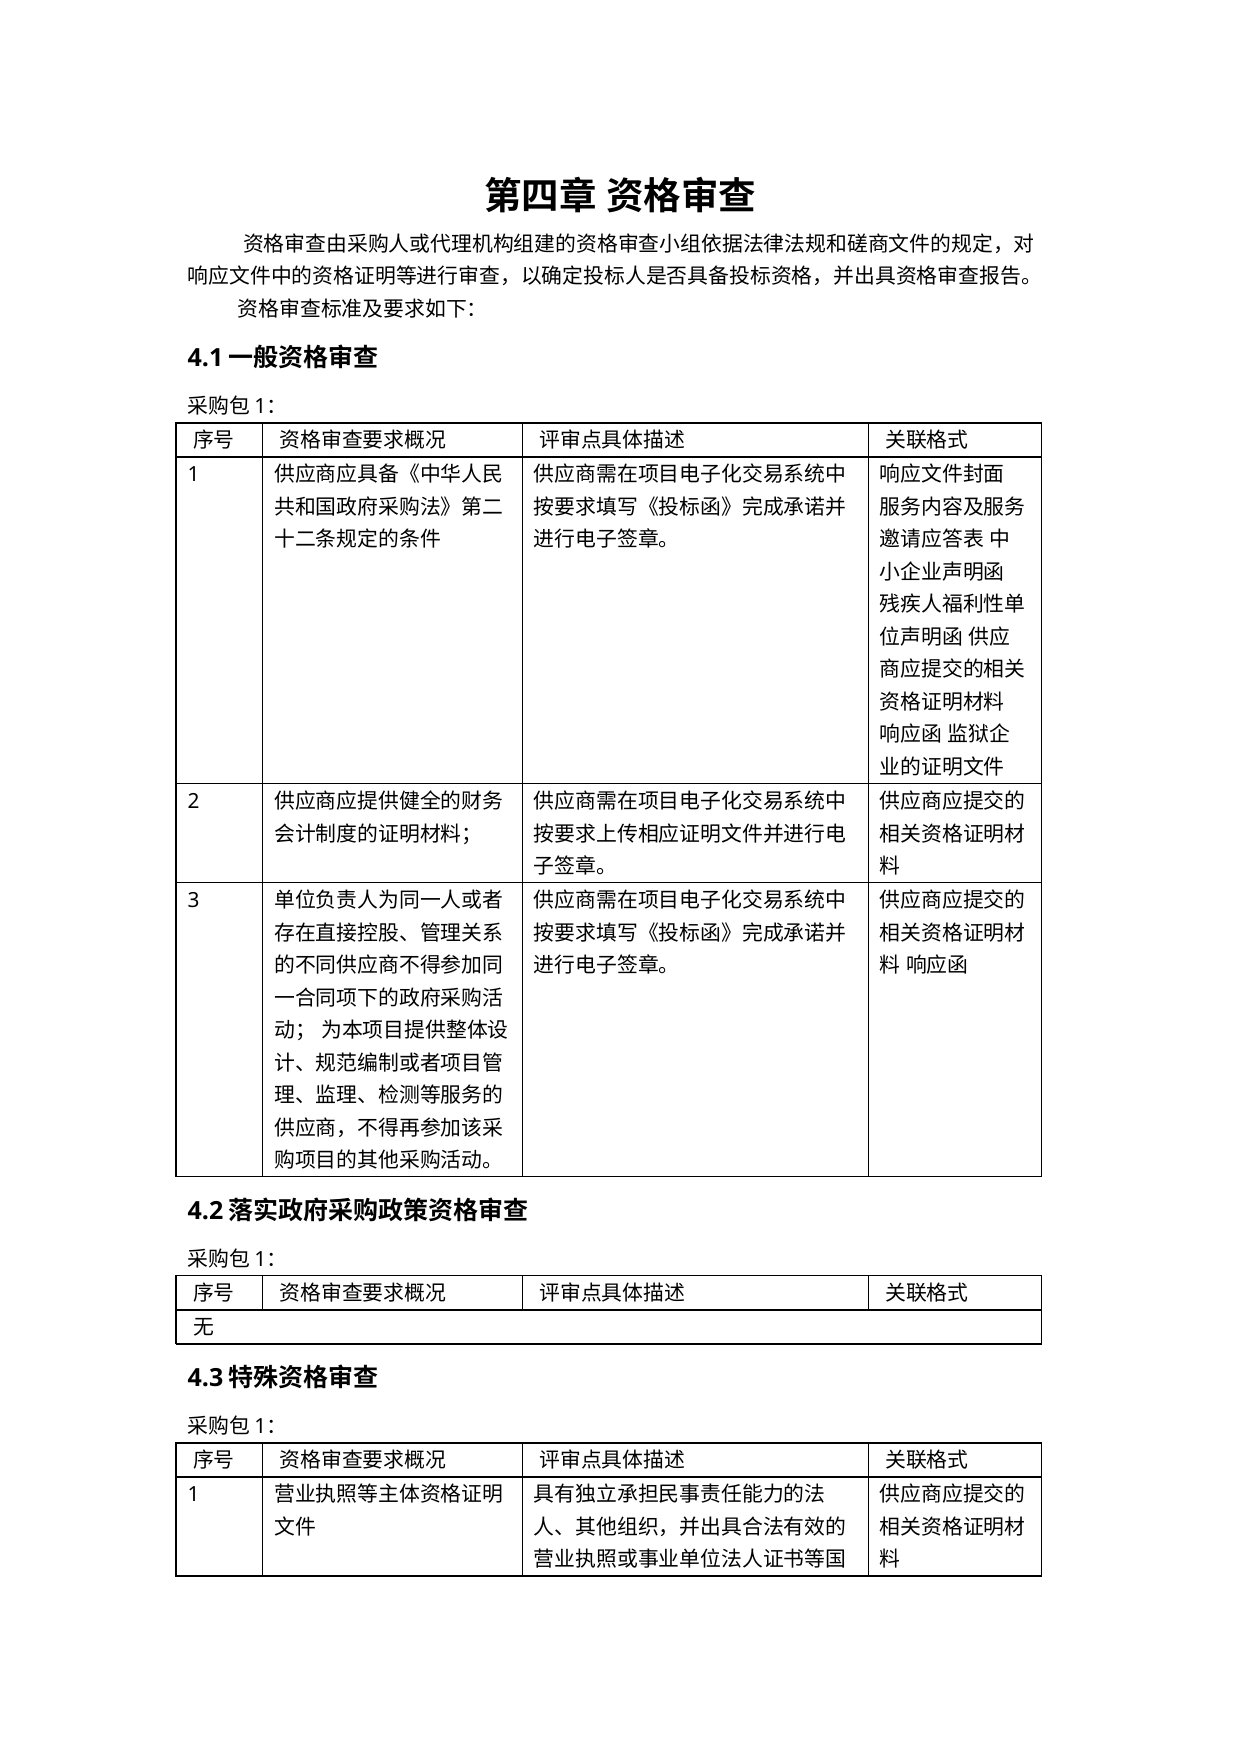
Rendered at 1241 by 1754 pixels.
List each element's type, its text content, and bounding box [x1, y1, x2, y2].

table_cell 供应商需在项目电子化交易系统中按要求填写《投标函》完成承诺并进行电子签章。 [523, 883, 868, 1176]
table_header 评审点具体描述 [523, 424, 868, 456]
table_cell 供应商应提供健全的财务会计制度的证明材料； [263, 784, 522, 882]
text 采购包1： [187, 1409, 1053, 1442]
table_cell 供应商应提交的相关资格证明材料 [869, 1478, 1041, 1575]
text 4.3特殊资格审查 [187, 1344, 1053, 1409]
table_header 序号 [177, 424, 262, 456]
table_cell 响应文件封面 服务内容及服务邀请应答表 中小企业声明函 残疾人福利性单位声明函 供应商应提交的相关资格证明材料 响应函 监狱企业的证明文件 [869, 458, 1041, 783]
table_cell 营业执照等主体资格证明文件 [263, 1478, 522, 1575]
table_cell 供应商需在项目电子化交易系统中按要求填写《投标函》完成承诺并进行电子签章。 [523, 458, 868, 783]
text 采购包1： [187, 389, 1053, 422]
table_header 资格审查要求概况 [263, 1276, 522, 1309]
table_header 关联格式 [869, 1276, 1041, 1309]
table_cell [523, 1478, 868, 1575]
table_header 评审点具体描述 [523, 1444, 868, 1476]
text 第四章 资格审查 [187, 162, 1053, 227]
table_header 资格审查要求概况 [263, 424, 522, 456]
text 采购包1： [187, 1242, 1053, 1275]
table_cell 供应商需在项目电子化交易系统中按要求上传相应证明文件并进行电子签章。 [523, 784, 868, 882]
table_cell 1 [177, 1478, 262, 1575]
table_cell 供应商应提交的相关资格证明材料 响应函 [869, 883, 1041, 1176]
text 资格审查由采购人或代理机构组建的资格审查小组依据法律法规和磋商文件的规定，对响应文件中的资格证明等进行审查，以确定投标人是否具备投标资格，并出具资格审查报告。 [187, 227, 1053, 292]
table_cell 2 [177, 784, 262, 882]
text 4.1一般资格审查 [187, 324, 1053, 389]
table_header 评审点具体描述 [523, 1276, 868, 1309]
table_cell 3 [177, 883, 262, 1176]
table_header 资格审查要求概况 [263, 1444, 522, 1476]
table_header 序号 [177, 1444, 262, 1476]
table_header 关联格式 [869, 1444, 1041, 1476]
table_header 关联格式 [869, 424, 1041, 456]
table_header 序号 [177, 1276, 262, 1309]
table_cell 单位负责人为同一人或者存在直接控股、管理关系的不同供应商不得参加同一合同项下的政府采购活动； 为本项目提供整体设计、规范编制或者项目管理、监理、检测等服务的供应商，不得再参加该采购项目的其他采购活动。 [263, 883, 522, 1176]
table_cell 供应商应提交的相关资格证明材料 [869, 784, 1041, 882]
table_cell 1 [177, 458, 262, 783]
table_cell 无 [177, 1311, 1041, 1343]
text 4.2落实政府采购政策资格审查 [187, 1177, 1053, 1242]
table_cell 供应商应具备《中华人民共和国政府采购法》第二十二条规定的条件 [263, 458, 522, 783]
text 资格审查标准及要求如下： [187, 292, 1053, 324]
